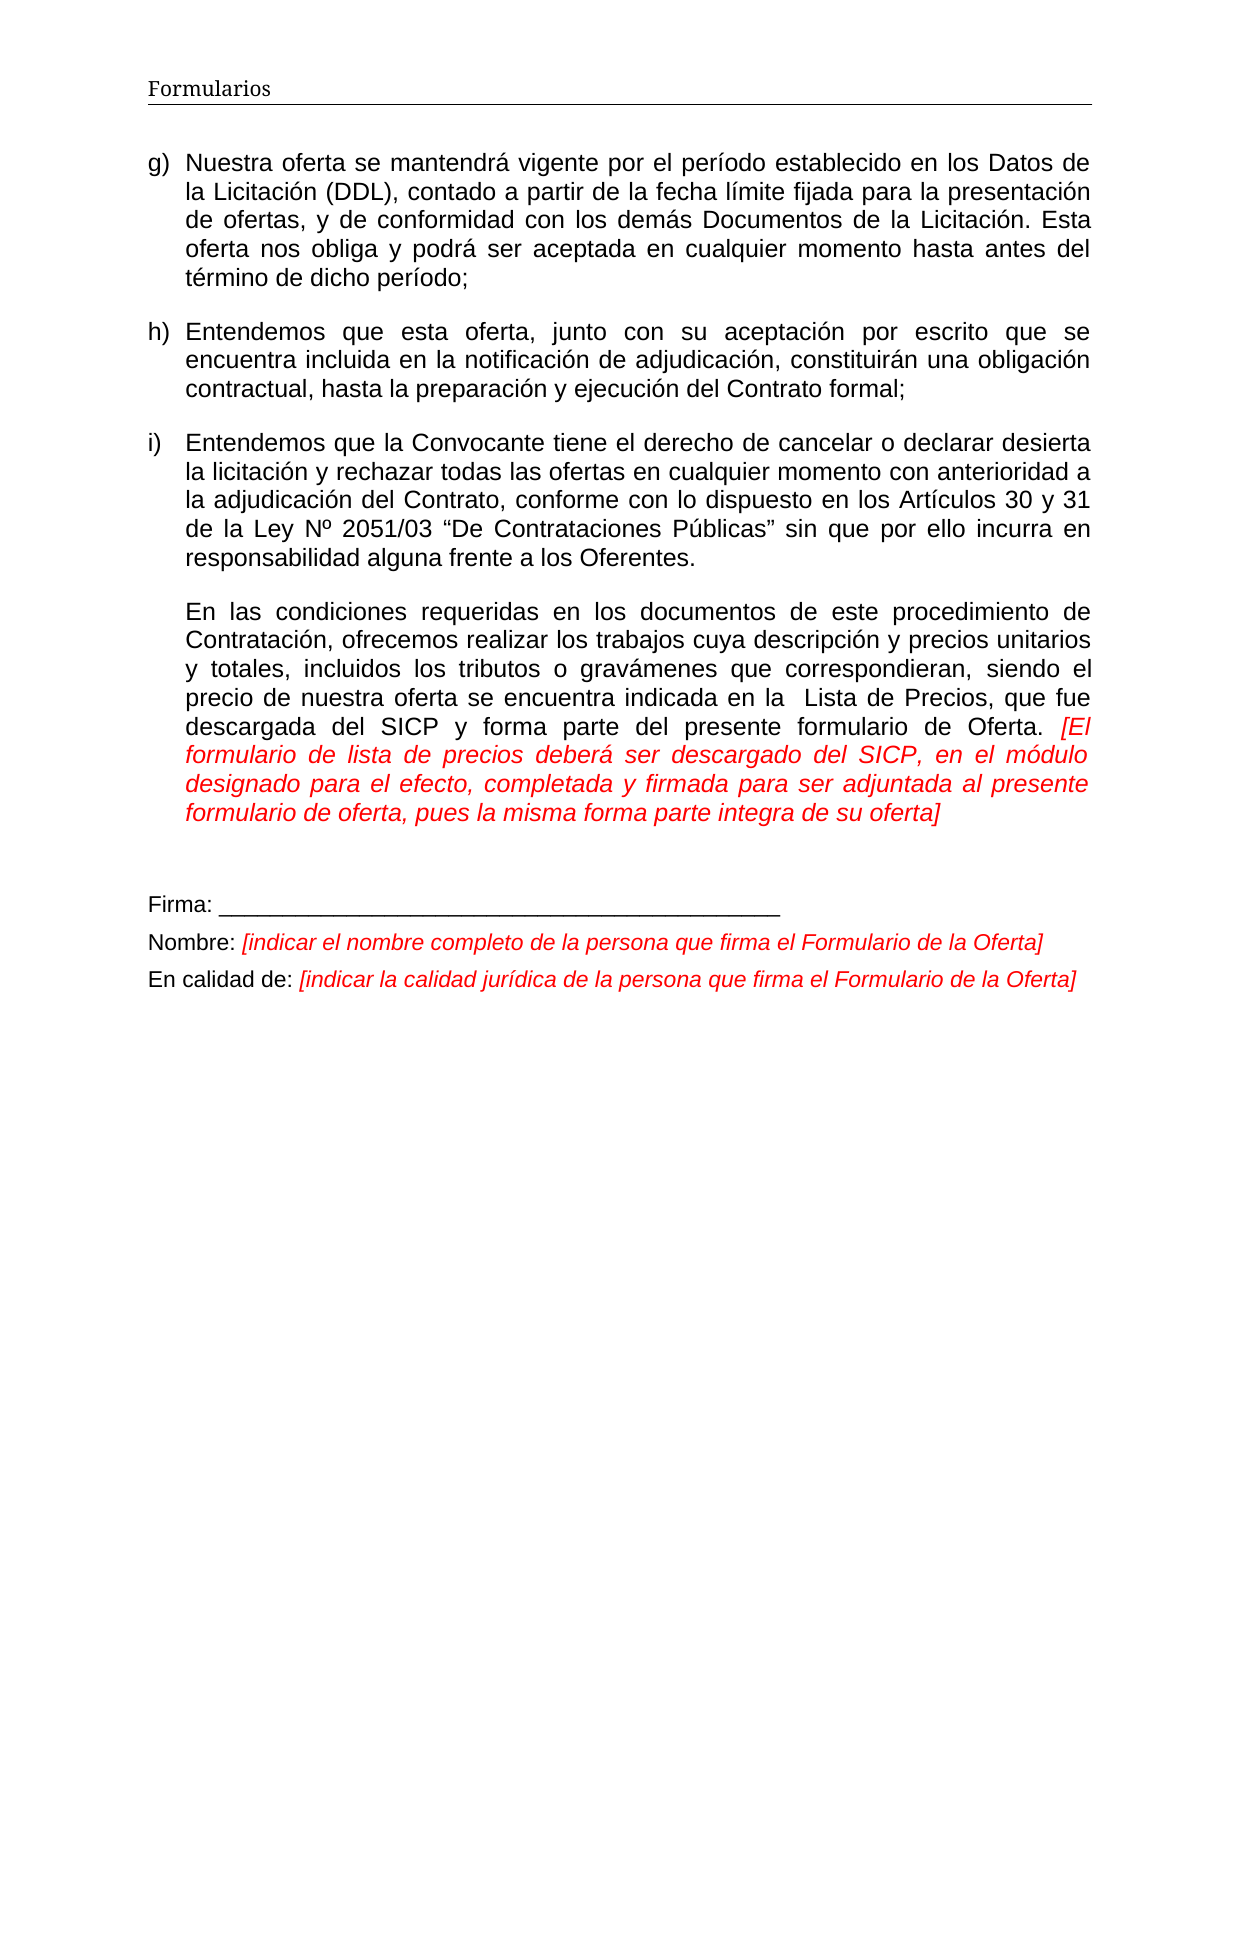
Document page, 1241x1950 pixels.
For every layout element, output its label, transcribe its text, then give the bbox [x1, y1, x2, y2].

list Entendemos que esta oferta, junto con su aceptación por escrito que se encuentra incluida en la notificación de adjudicación, constituirán una obligación contractual, hasta la preparación y ejecución del Contrato formal; [148, 316, 1092, 403]
list En calidad de: [indicar la calidad jurídica de la persona que firma el Formulario de la Oferta] [148, 955, 1092, 993]
list Firma: ____________________________________________ [148, 880, 1092, 918]
list Nuestra oferta se mantendrá vigente por el período establecido en los Datos de la Licitación (DDL), contado a partir de la fecha límite fijada para la presentación de ofertas, y de conformidad con los demás Documentos de la Licitación. Esta oferta nos obliga y podrá ser aceptada en cualquier momento hasta antes del término de dicho período; [148, 148, 1092, 291]
text En las condiciones requeridas en los documentos de este procedimiento de Contratación, ofrecemos realizar los trabajos cuya descripción y precios unitarios y totales, incluidos los tributos o gravámenes que correspondieran, siendo el precio de nuestra oferta se encuentra indicada en la Lista de Precios, que fue descargada del SICP y forma parte del presente formulario de Oferta. [El formulario de lista de precios deberá ser descargado del SICP, en el módulo designado para el efecto, completada y firmada para ser adjuntada al presente formulario de oferta, pues la misma forma parte integra de su oferta] [185, 596, 1092, 826]
list Nombre: [indicar el nombre completo de la persona que firma el Formulario de la Oferta] [148, 918, 1092, 955]
list Entendemos que la Convocante tiene el derecho de cancelar o declarar desierta la licitación y rechazar todas las ofertas en cualquier momento con anterioridad a la adjudicación del Contrato, conforme con lo dispuesto en los Artículos 30 y 31 de la Ley Nº 2051/03 “De Contrataciones Públicas” sin que por ello incurra en responsabilidad alguna frente a los Oferentes. [148, 428, 1092, 571]
